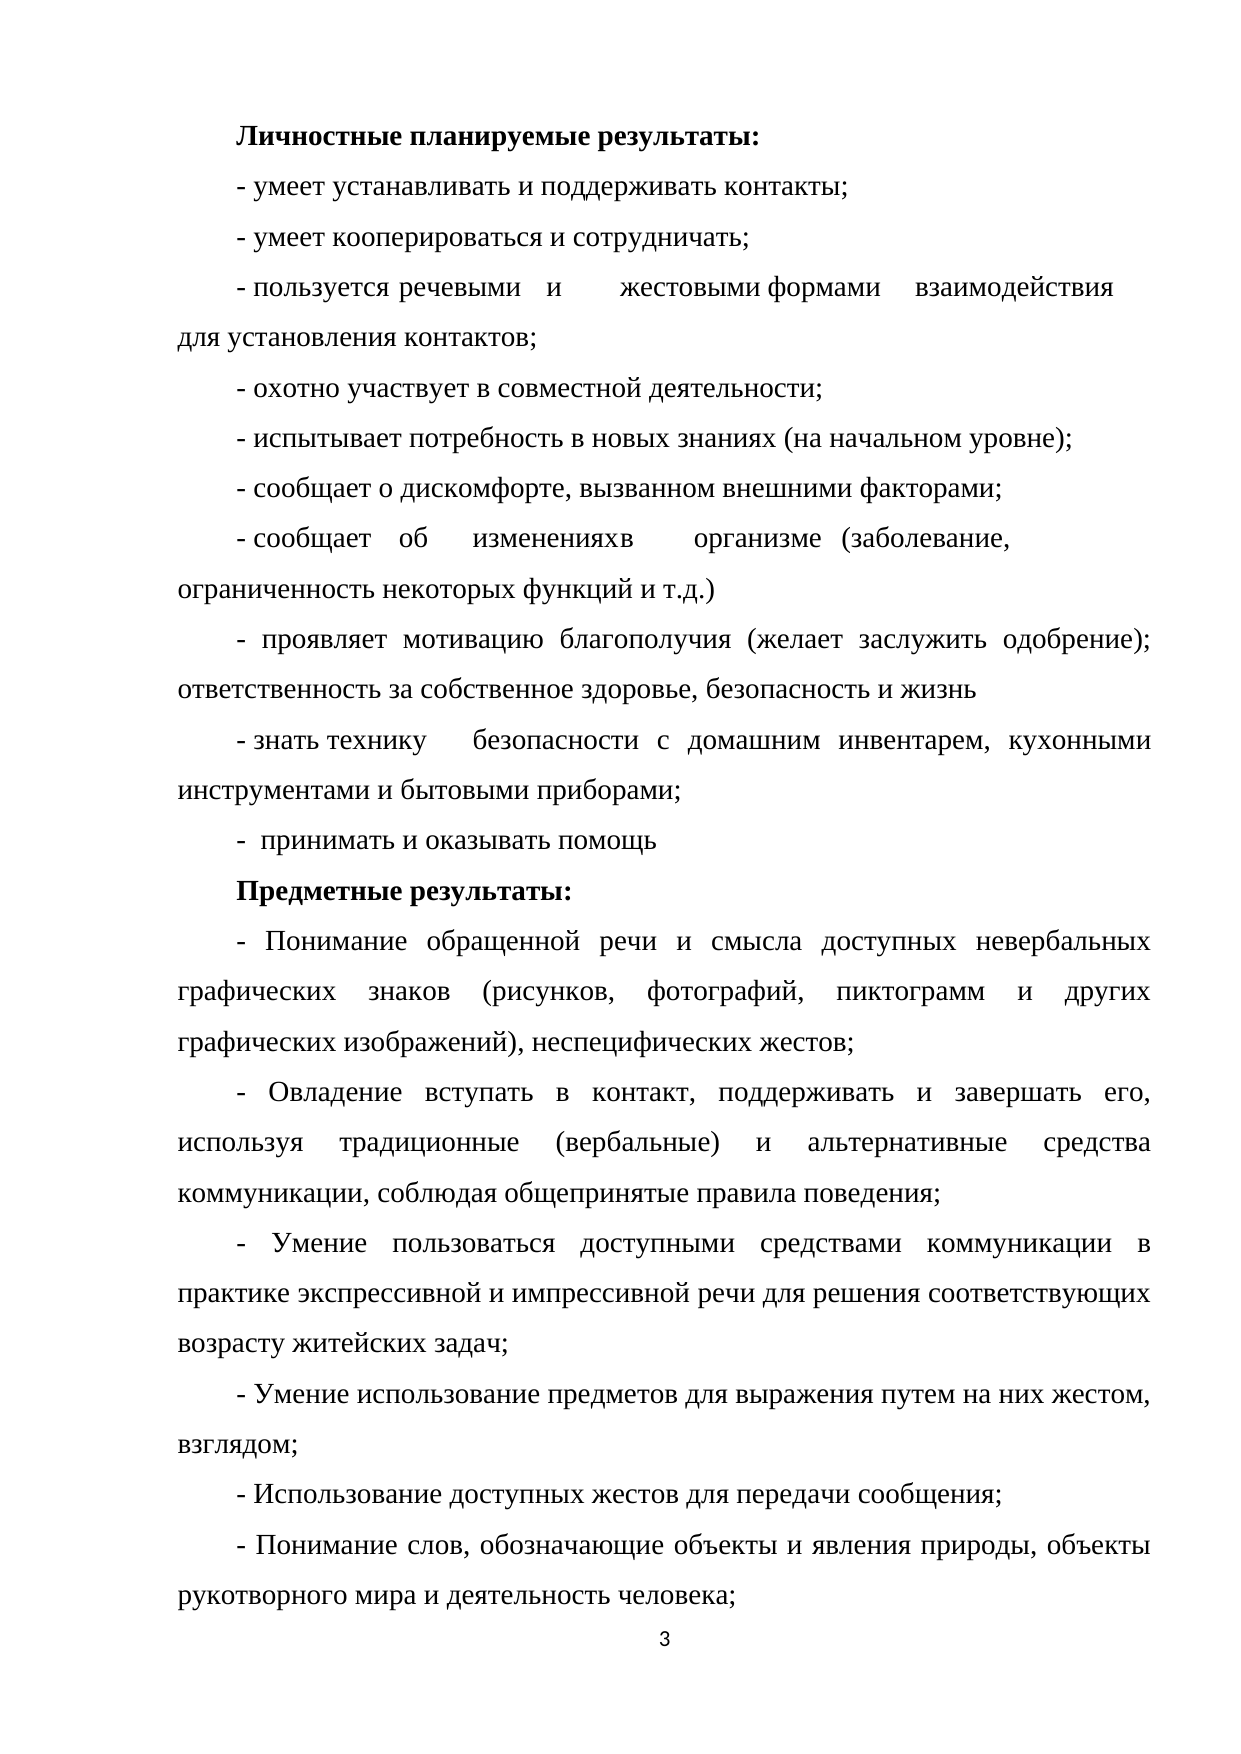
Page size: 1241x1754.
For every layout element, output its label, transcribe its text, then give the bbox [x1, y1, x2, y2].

text Личностные планируемые результаты: [177, 118, 1152, 152]
text - умеет устанавливать и поддерживать контакты; [177, 168, 1152, 202]
text - испытывает потребность в новых знаниях (на начальном уровне); [177, 420, 1152, 453]
text - Умение использование предметов для выражения путем на них жестом, взглядом; [177, 1376, 1152, 1460]
text - сообщает об изменениях в организме (заболевание, ограниченность некоторых функций и т.д.) [177, 521, 1152, 604]
text - Умение пользоваться доступными средствами коммуникации в практике экспрессивной и импрессивной речи для решения соответствующих возрасту житейских задач; [177, 1225, 1152, 1359]
text Предметные результаты: [177, 873, 1152, 906]
text - Понимание слов, обозначающие объекты и явления природы, объекты рукотворного мира и деятельность человека; [177, 1527, 1152, 1611]
text - Использование доступных жестов для передачи сообщения; [177, 1477, 1152, 1510]
text - Овладение вступать в контакт, поддерживать и завершать его, используя традиционные (вербальные) и альтернативные средства коммуникации, соблюдая общепринятые правила поведения; [177, 1074, 1152, 1208]
text - проявляет мотивацию благополучия (желает заслужить одобрение); ответственность за собственное здоровье, безопасность и жизнь [177, 621, 1152, 705]
text - принимать и оказывать помощь [177, 822, 1152, 856]
text - охотно участвует в совместной деятельности; [177, 370, 1152, 403]
text - знать технику безопасности с домашним инвентарем, кухонными инструментами и бытовыми приборами; [177, 722, 1152, 806]
text - пользуется речевыми и жестовыми формами взаимодействия для установления контактов; [177, 269, 1152, 353]
text - сообщает о дискомфорте, вызванном внешними факторами; [177, 470, 1152, 504]
text - умеет кооперироваться и сотрудничать; [177, 219, 1152, 252]
text - Понимание обращенной речи и смысла доступных невербальных графических знаков (рисунков, фотографий, пиктограмм и других графических изображений), неспецифических жестов; [177, 923, 1152, 1057]
